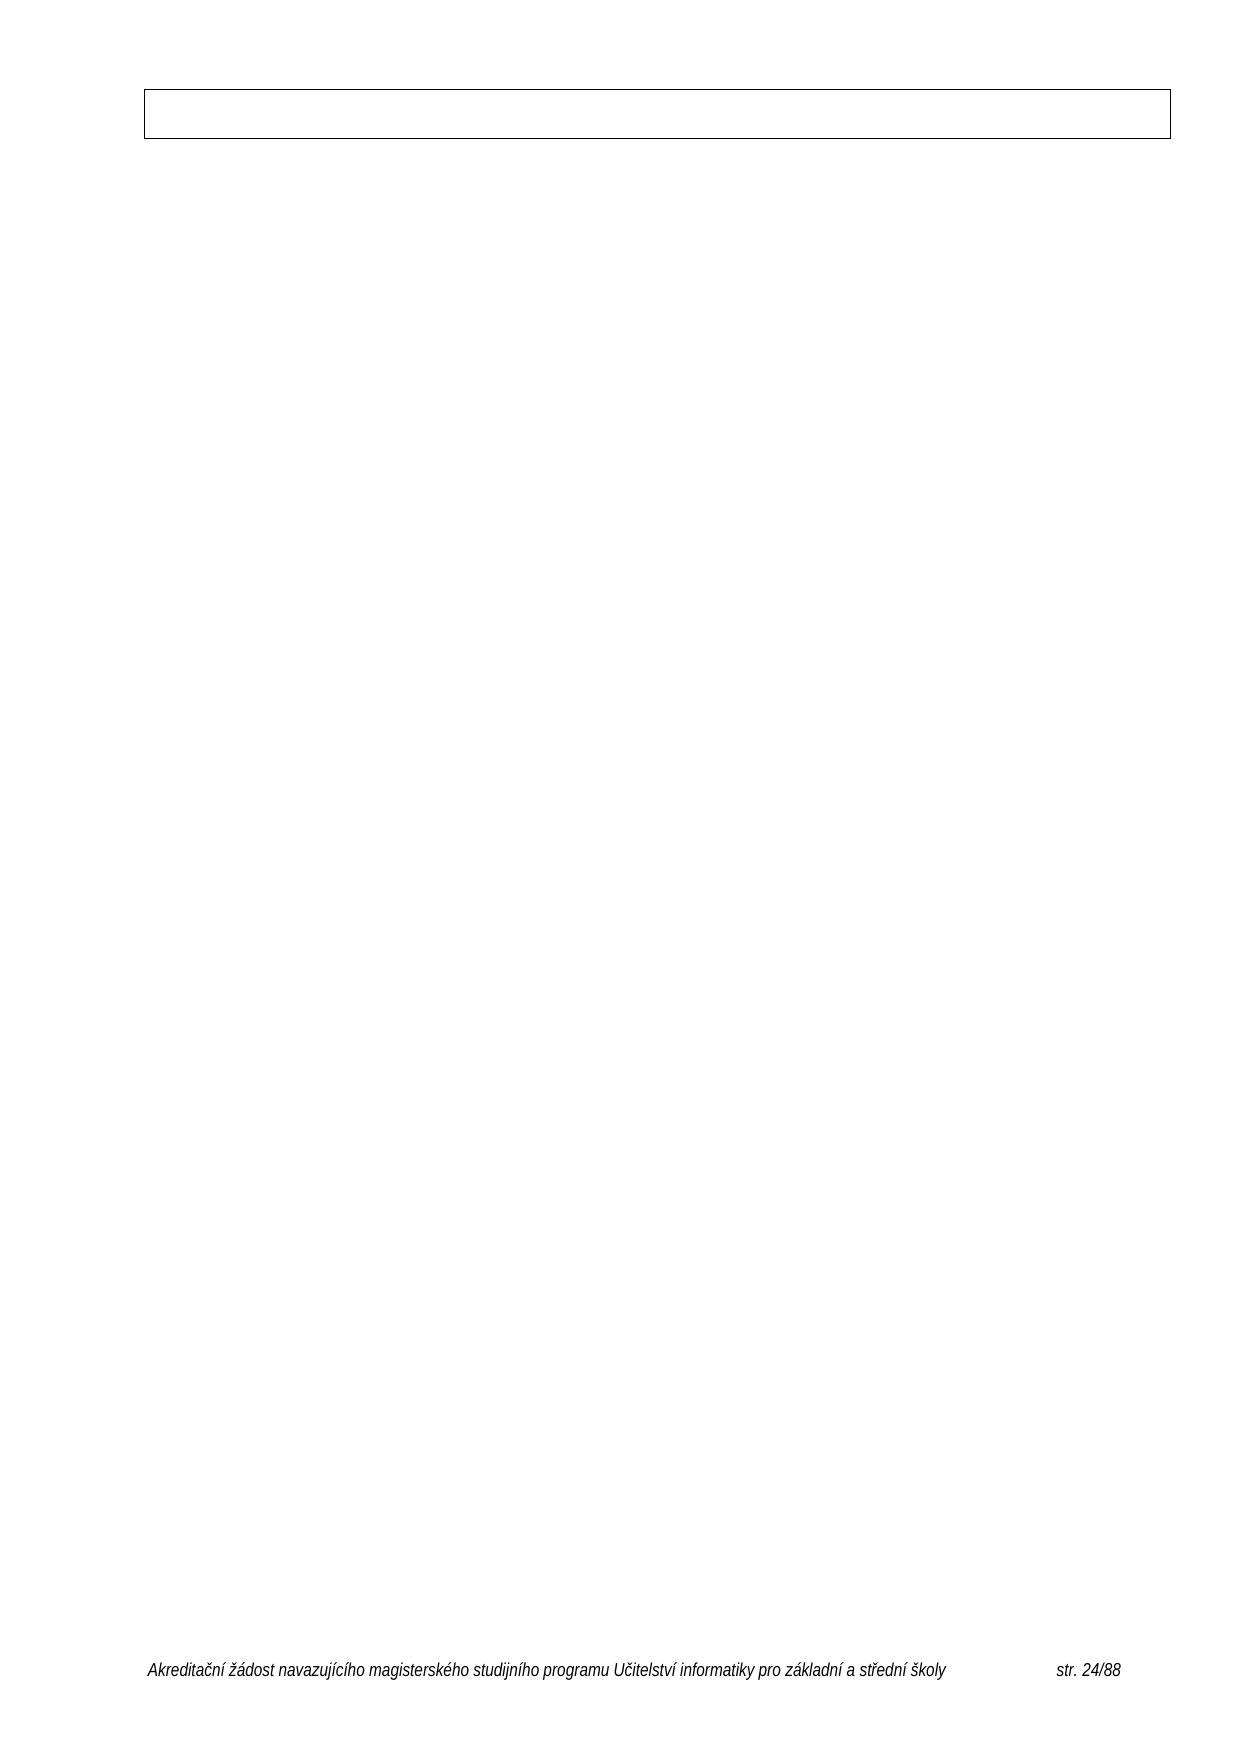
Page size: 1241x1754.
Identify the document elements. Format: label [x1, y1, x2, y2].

table_cell [145, 90, 1170, 138]
